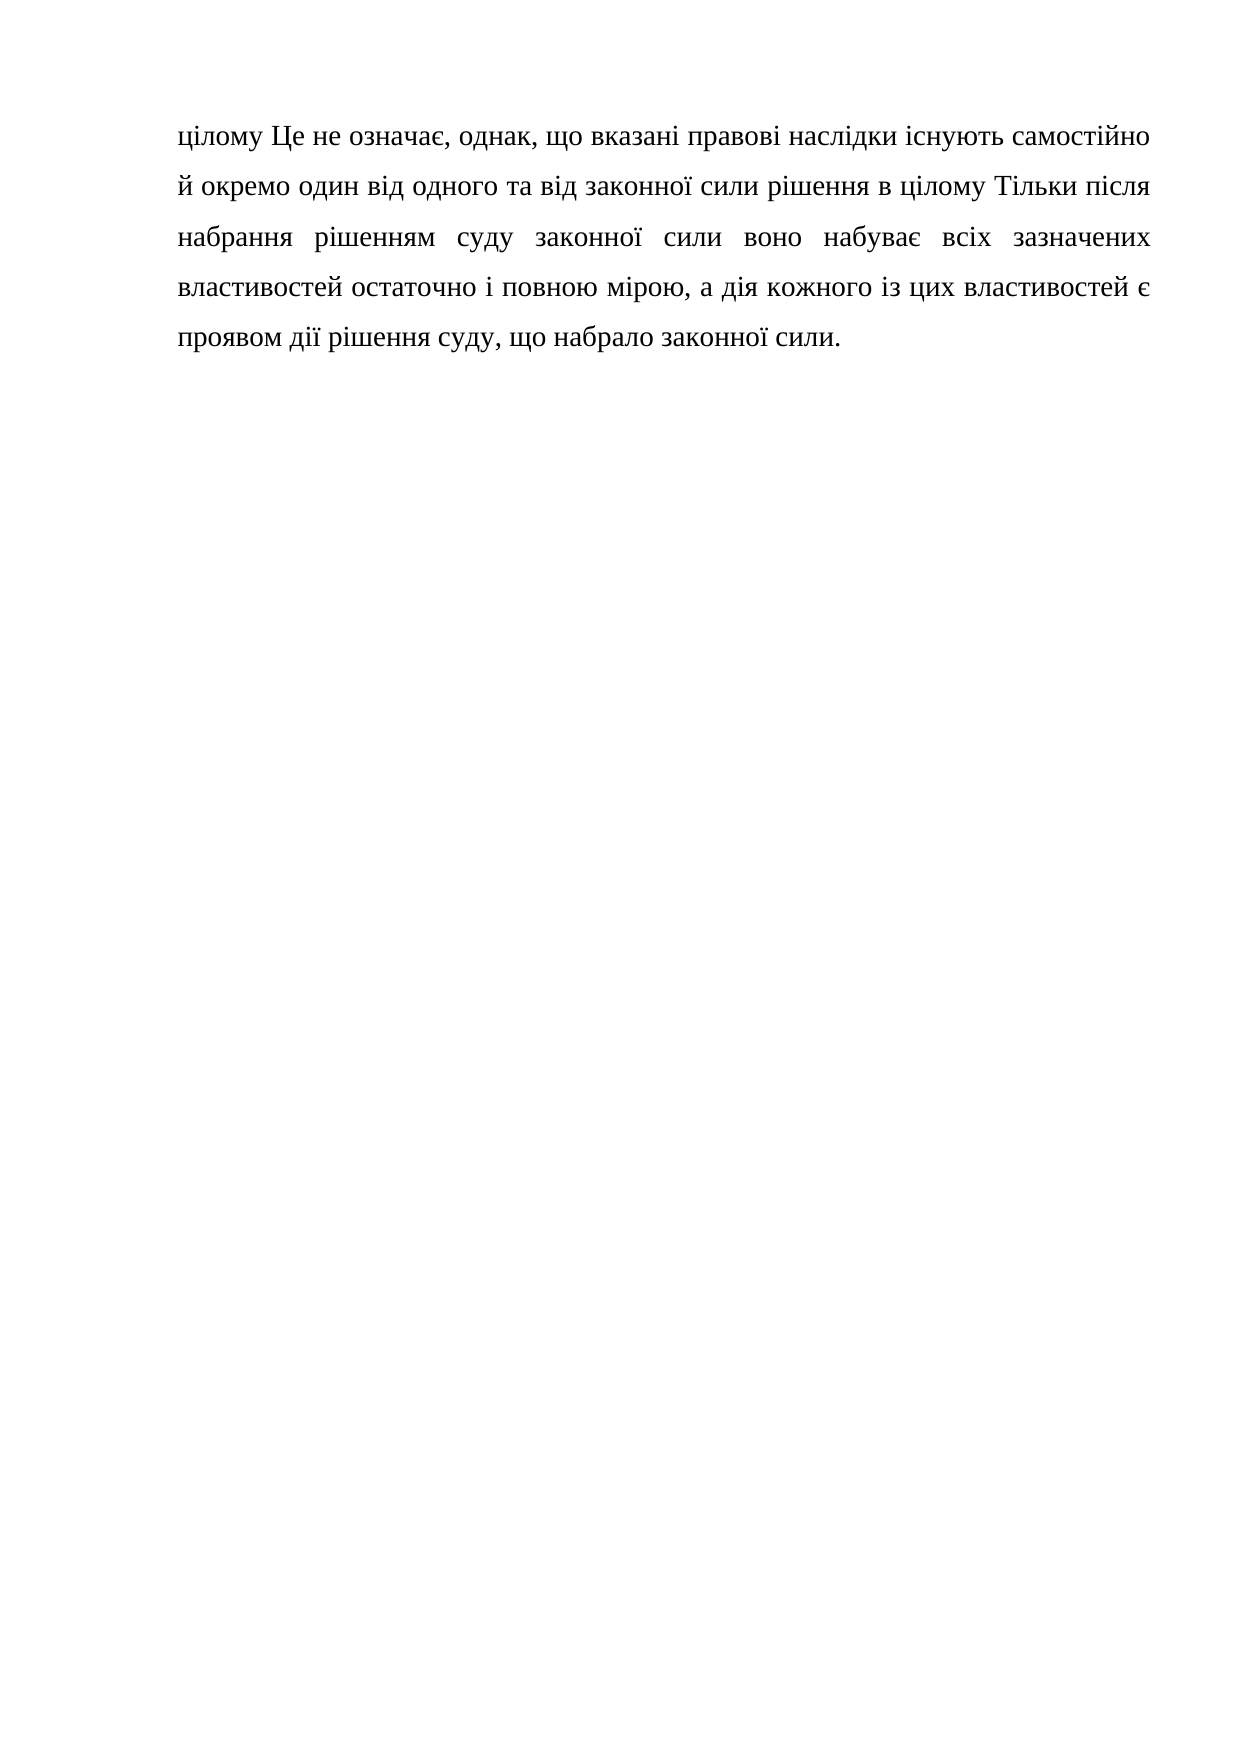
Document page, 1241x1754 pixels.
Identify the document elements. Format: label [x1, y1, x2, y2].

text [177, 118, 1152, 353]
